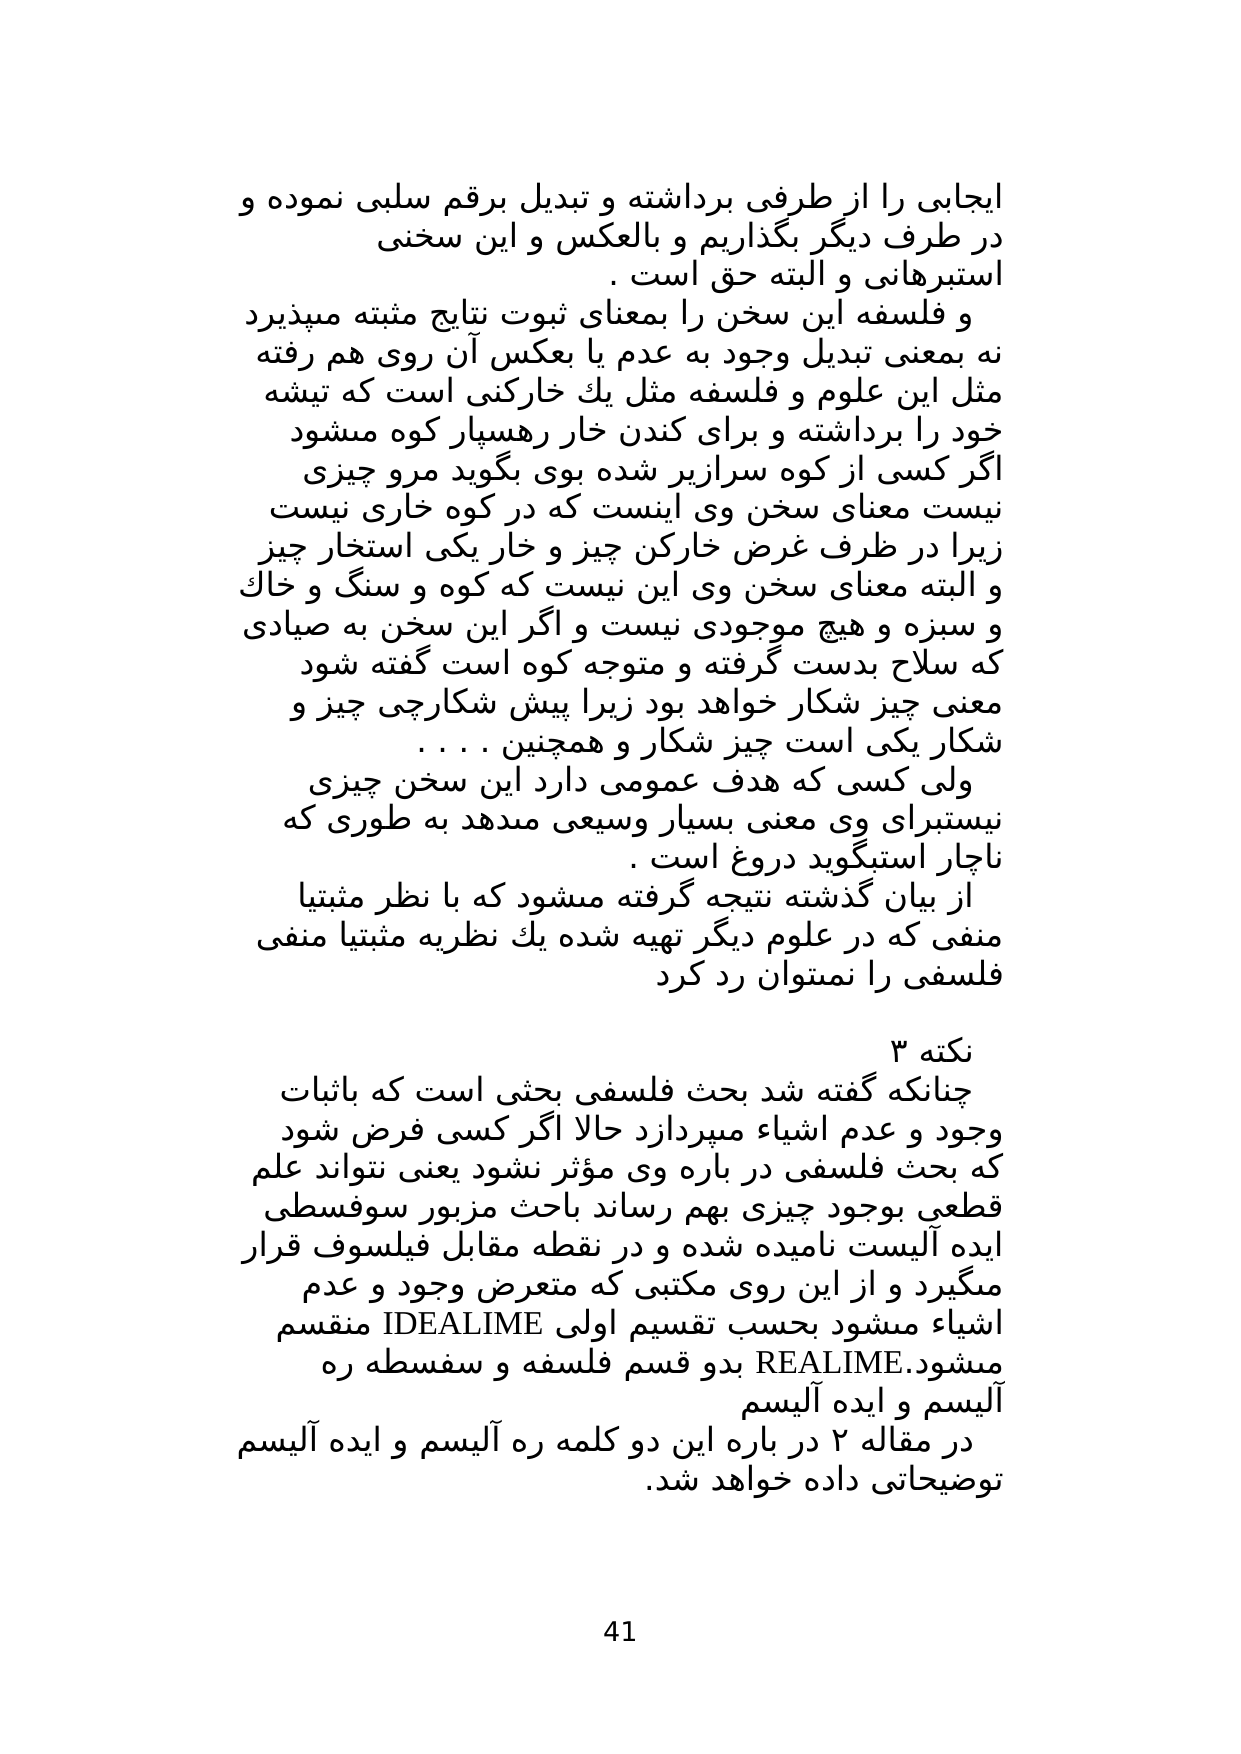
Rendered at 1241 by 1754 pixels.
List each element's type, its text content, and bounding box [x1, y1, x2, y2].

text از بيان گذشته نتيجه گرفته مى‏شود كه با نظر مثبت‏يا منفى كه در علوم ديگر تهيه شده يك نظريه مثبت‏يا منفى فلسفى را نمى‏توان رد كرد [236, 877, 1004, 993]
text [236, 177, 1004, 294]
text و فلسفه اين سخن را بمعناى ثبوت نتايج مثبته مى‏پذيرد نه بمعنى تبديل وجود به عدم يا بعكس آن روى هم رفته مثل اين علوم و فلسفه مثل يك خاركنى است كه تيشه خود را برداشته و براى كندن خار رهسپار كوه مى‏شود اگر كسى از كوه سرازير شده بوى بگويد مرو چيزى نيست معناى سخن وى اينست كه در كوه خارى نيست زيرا در ظرف غرض خاركن چيز و خار يكى است‏خار چيز و البته معناى سخن وى اين نيست كه كوه و سنگ و خاك و سبزه و هيچ موجودى نيست و اگر اين سخن به صيادى كه سلاح بدست گرفته و متوجه كوه است گفته شود معنى چيز شكار خواهد بود زيرا پيش شكارچى چيز و شكار يكى است چيز شكار و همچنين . . . . [236, 294, 1004, 760]
text در مقاله ٢ در باره اين دو كلمه ره آليسم و ايده آليسم توضيحاتى داده خواهد شد. [236, 1420, 1004, 1498]
text نكته ٣ [236, 1031, 1004, 1070]
text ولى كسى كه هدف عمومى دارد اين سخن چيزى نيست‏براى وى معنى بسيار وسيعى مى‏دهد به طورى كه ناچار است‏بگويد دروغ است . [236, 760, 1004, 877]
text چنانكه گفته شد بحث فلسفى بحثى است كه باثبات وجود و عدم اشياء مى‏پردازد حالا اگر كسى فرض شود كه بحث فلسفى در باره وى مؤثر نشود يعنى نتواند علم قطعى بوجود چيزى بهم رساند باحث مزبور سوفسطى ايده آليست ناميده شده و در نقطه مقابل فيلسوف قرار مى‏گيرد و از اين روى مكتبى كه متعرض وجود و عدم اشياء مى‏شود بحسب تقسيم اولى IDEALIME منقسم مى‏شود.REALIME بدو قسم فلسفه و سفسطه ره آليسم و ايده آليسم [236, 1070, 1004, 1420]
